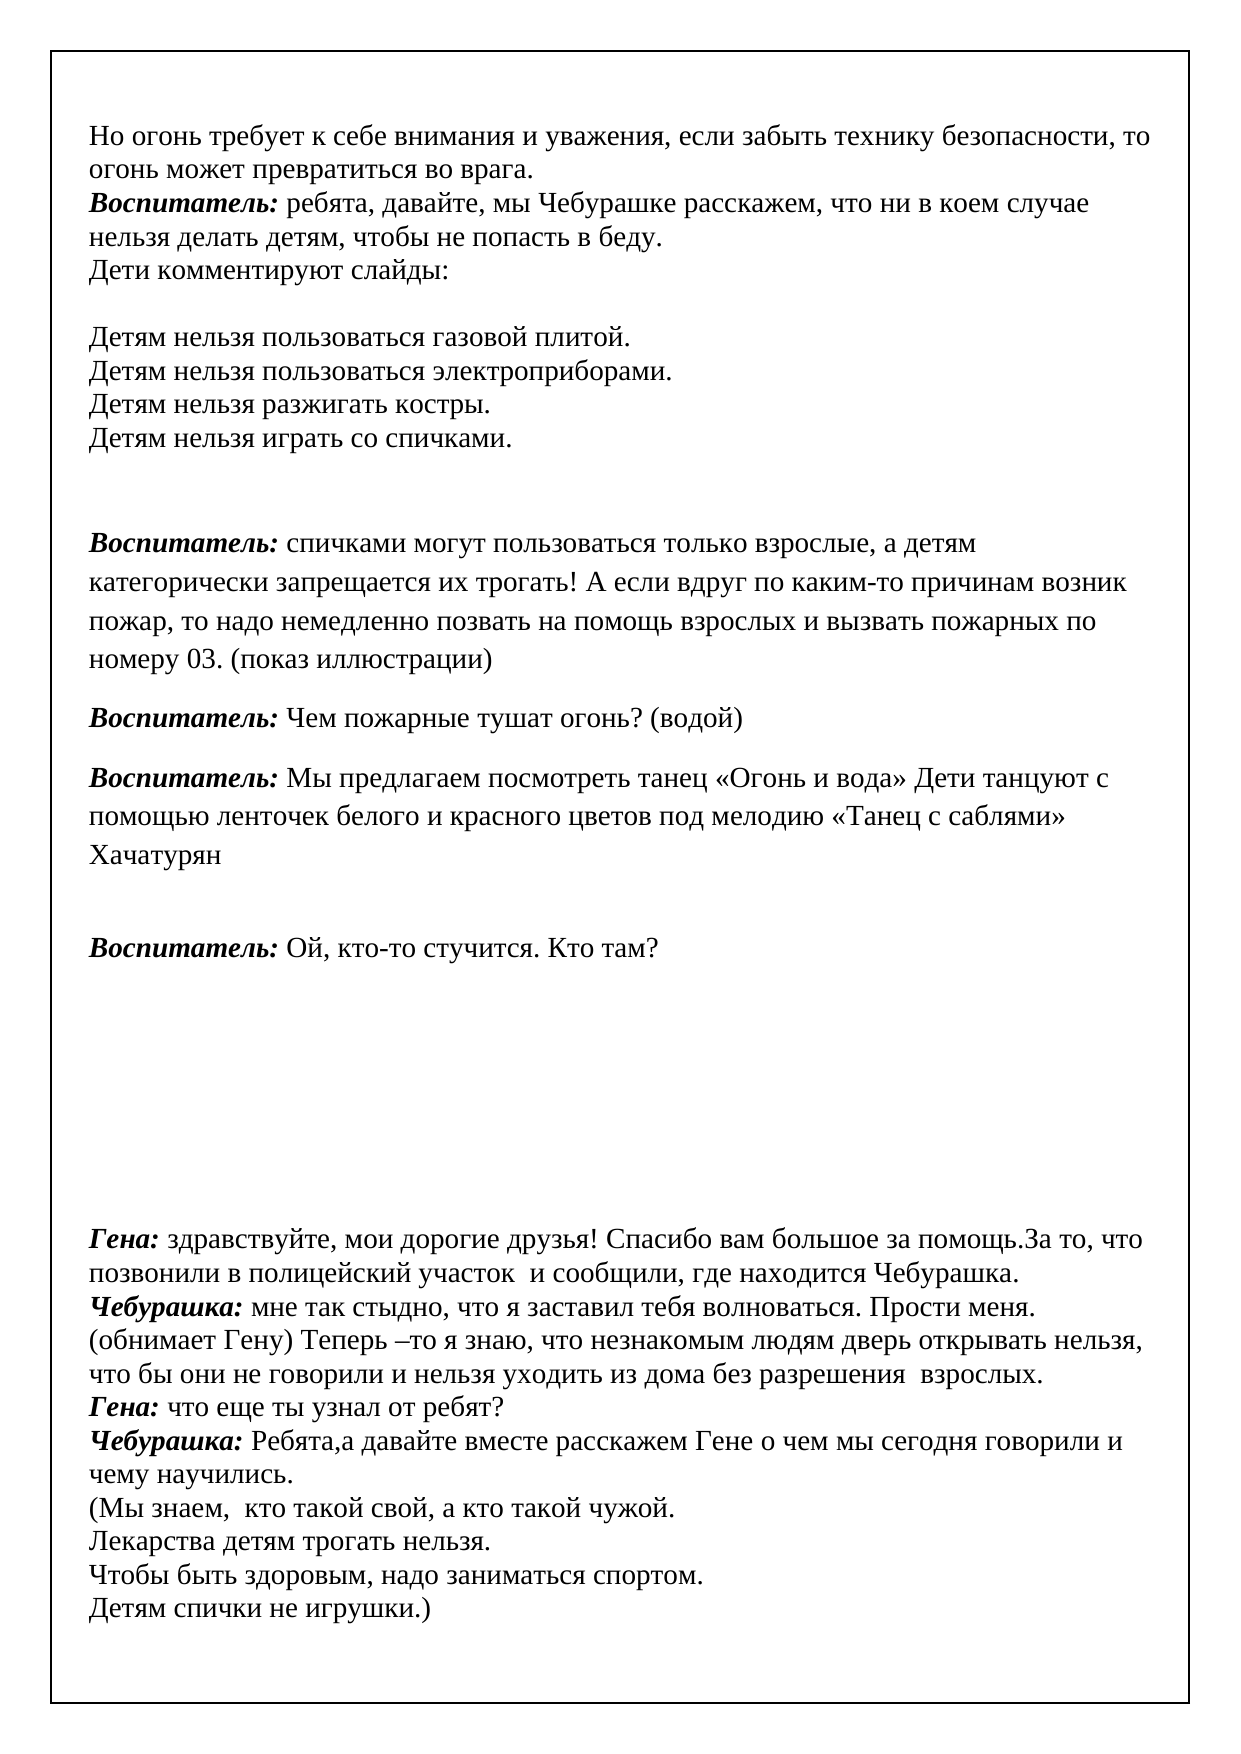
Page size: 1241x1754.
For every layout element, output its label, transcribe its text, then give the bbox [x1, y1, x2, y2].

text Воспитатель: Чем пожарные тушат огонь? (водой) [89, 701, 1152, 734]
text Лекарства детям трогать нельзя. [89, 1523, 1152, 1557]
text Чтобы быть здоровым, надо заниматься спортом. [89, 1557, 1152, 1591]
text Детям нельзя разжигать костры. [89, 386, 1152, 420]
text Воспитатель: спичками могут пользоваться только взрослые, а детям категорически запрещается их трогать! А если вдруг по каким-то причинам возник пожар, то надо немедленно позвать на помощь взрослых и вызвать пожарных по номеру 03. (показ иллюстрации) [89, 526, 1152, 675]
text Но огонь требует к себе внимания и уважения, если забыть технику безопасности, то огонь может превратиться во врага. [89, 118, 1152, 185]
text Чебурашка: Ребята,а давайте вместе расскажем Гене о чем мы сегодня говорили и чему научились. [89, 1423, 1152, 1490]
text Воспитатель: Ой, кто-то стучится. Кто там? [89, 930, 1152, 963]
text Детям нельзя играть со спичками. [89, 420, 1152, 453]
text Воспитатель: ребята, давайте, мы Чебурашке расскажем, что ни в коем случае нельзя делать детям, чтобы не попасть в беду. [89, 185, 1152, 252]
text Детям нельзя пользоваться электроприборами. [89, 353, 1152, 386]
text Детям спички не игрушки.) [89, 1591, 1152, 1624]
text Чебурашка: мне так стыдно, что я заставил тебя волноваться. Прости меня. (обнимает Гену) Теперь –то я знаю, что незнакомым людям дверь открывать нельзя, что бы они не говорили и нельзя уходить из дома без разрешения взрослых. [89, 1289, 1152, 1389]
text Детям нельзя пользоваться газовой плитой. [89, 319, 1152, 353]
text Гена: здравствуйте, мои дорогие друзья! Спасибо вам большое за помощь.За то, что позвонили в полицейский участок и сообщили, где находится Чебурашка. [89, 1222, 1152, 1289]
text Воспитатель: Мы предлагаем посмотреть танец «Огонь и вода» Дети танцуют с помощью ленточек белого и красного цветов под мелодию «Танец с саблями» Хачатурян [89, 760, 1152, 871]
text Гена: что еще ты узнал от ребят? [89, 1389, 1152, 1423]
text Дети комментируют слайды: [89, 252, 1152, 286]
text (Мы знаем, кто такой свой, а кто такой чужой. [89, 1490, 1152, 1523]
